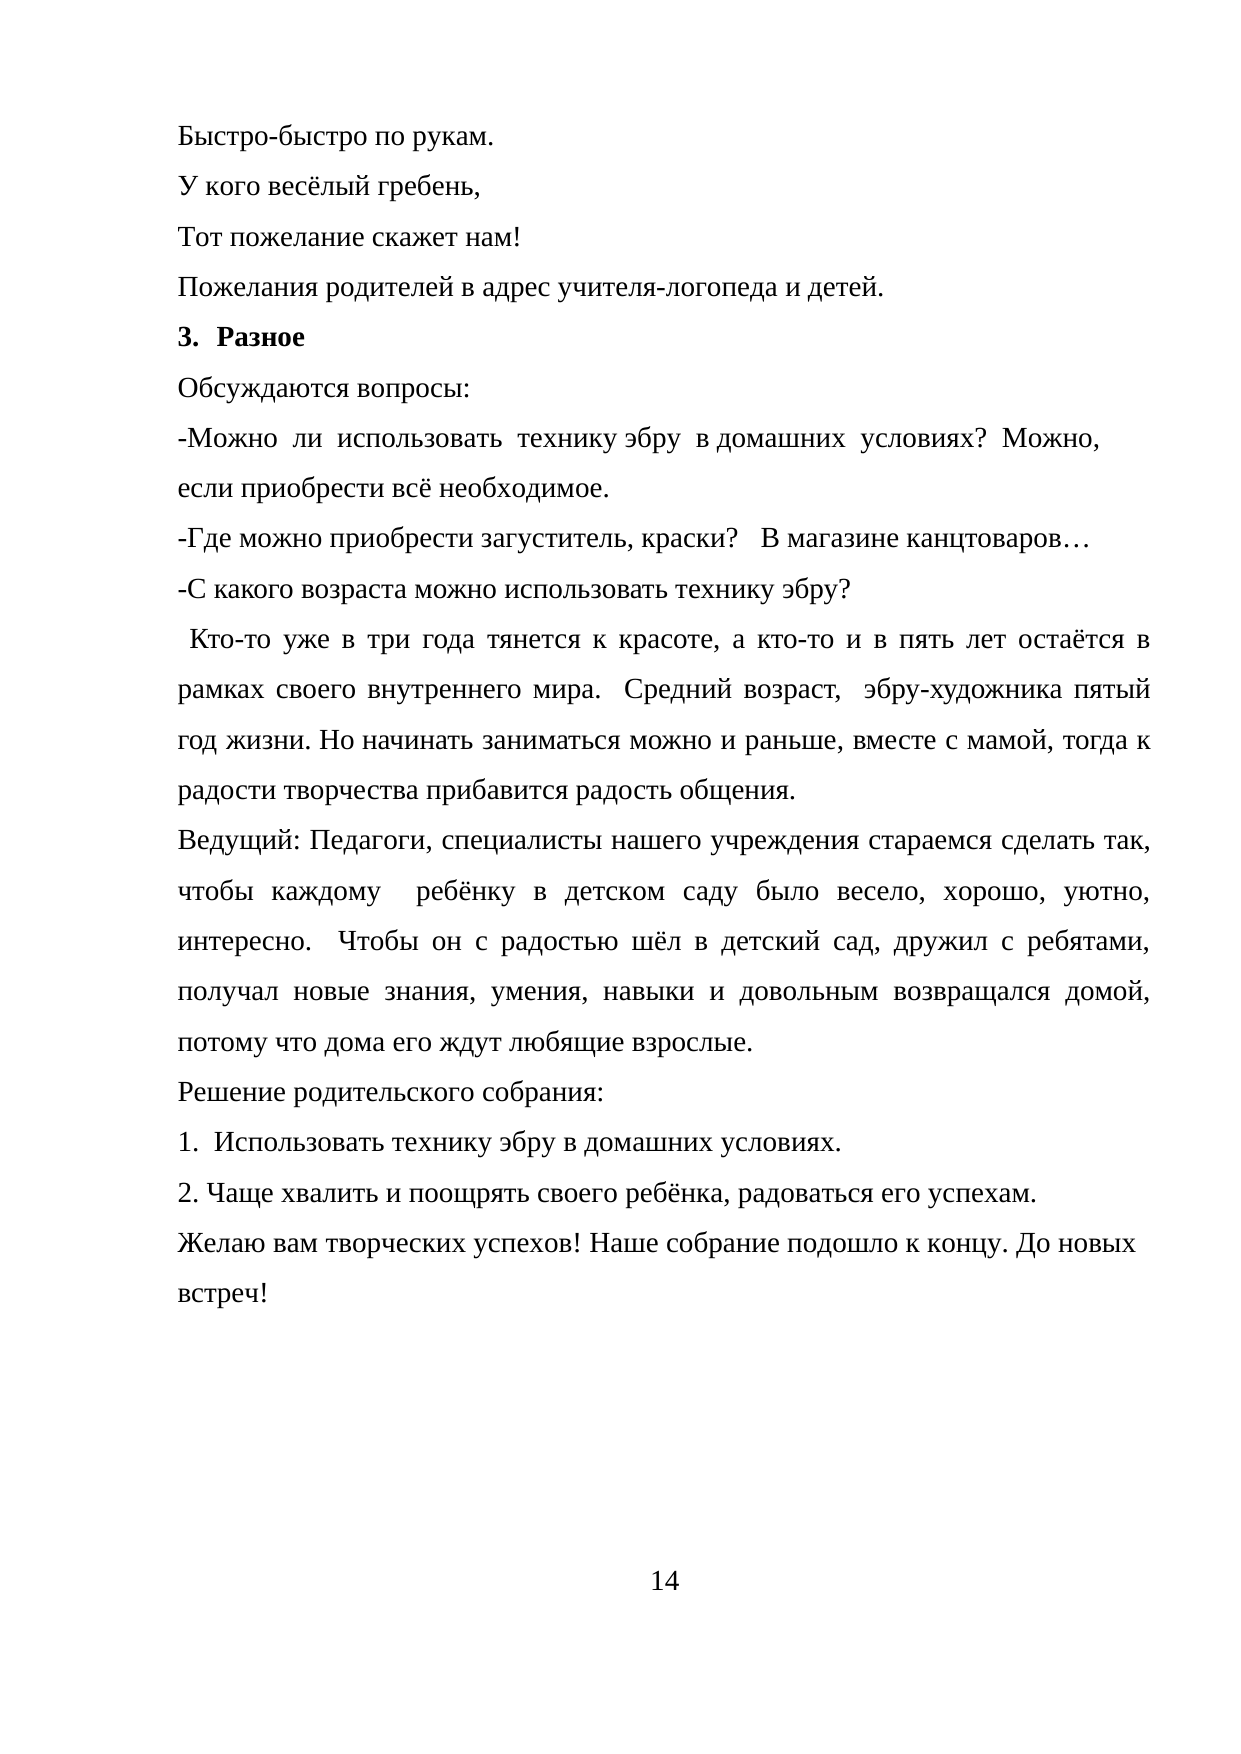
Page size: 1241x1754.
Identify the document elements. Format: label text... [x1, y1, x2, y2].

text Ведущий: Педагоги, специалисты нашего учреждения стараемся сделать так, чтобы каждому ребёнку в детском саду было весело, хорошо, уютно, интересно. Чтобы он с радостью шёл в детский сад, дружил с ребятами, получал новые знания, умения, навыки и довольным возвращался домой, потому что дома его ждут любящие взрослые. [177, 822, 1152, 1057]
text -Где можно приобрести загуститель, краски? В магазине канцтоваров… [177, 521, 1152, 554]
text -Можно ли использовать технику эбру в домашних условиях? Можно, [177, 420, 1152, 453]
text Тот пожелание скажет нам! [177, 219, 1152, 252]
text У кого весёлый гребень, [177, 168, 1152, 202]
text 14 [177, 1563, 1152, 1596]
text -С какого возраста можно использовать технику эбру? [177, 571, 1152, 604]
text Кто-то уже в три года тянется к красоте, а кто-то и в пять лет остаётся в рамках своего внутреннего мира. Средний возраст, эбру-художника пятый год жизни. Но начинать заниматься можно и раньше, вместе с мамой, тогда к радости творчества прибавится радость общения. [177, 621, 1152, 806]
text Решение родительского собрания: [177, 1074, 1152, 1108]
text Пожелания родителей в адрес учителя-логопеда и детей. [177, 269, 1152, 303]
text Быстро-быстро по рукам. [177, 118, 1152, 152]
text Обсуждаются вопросы: [177, 370, 1152, 403]
text если приобрести всё необходимое. [177, 470, 1152, 504]
text 3. Разное [177, 319, 1152, 353]
text 1. Использовать технику эбру в домашних условиях. 2. Чаще хвалить и поощрять своего ребёнка, радоваться его успехам. Желаю вам творческих успехов! Наше собрание подошло к концу. До новых встреч! [177, 1124, 1152, 1309]
